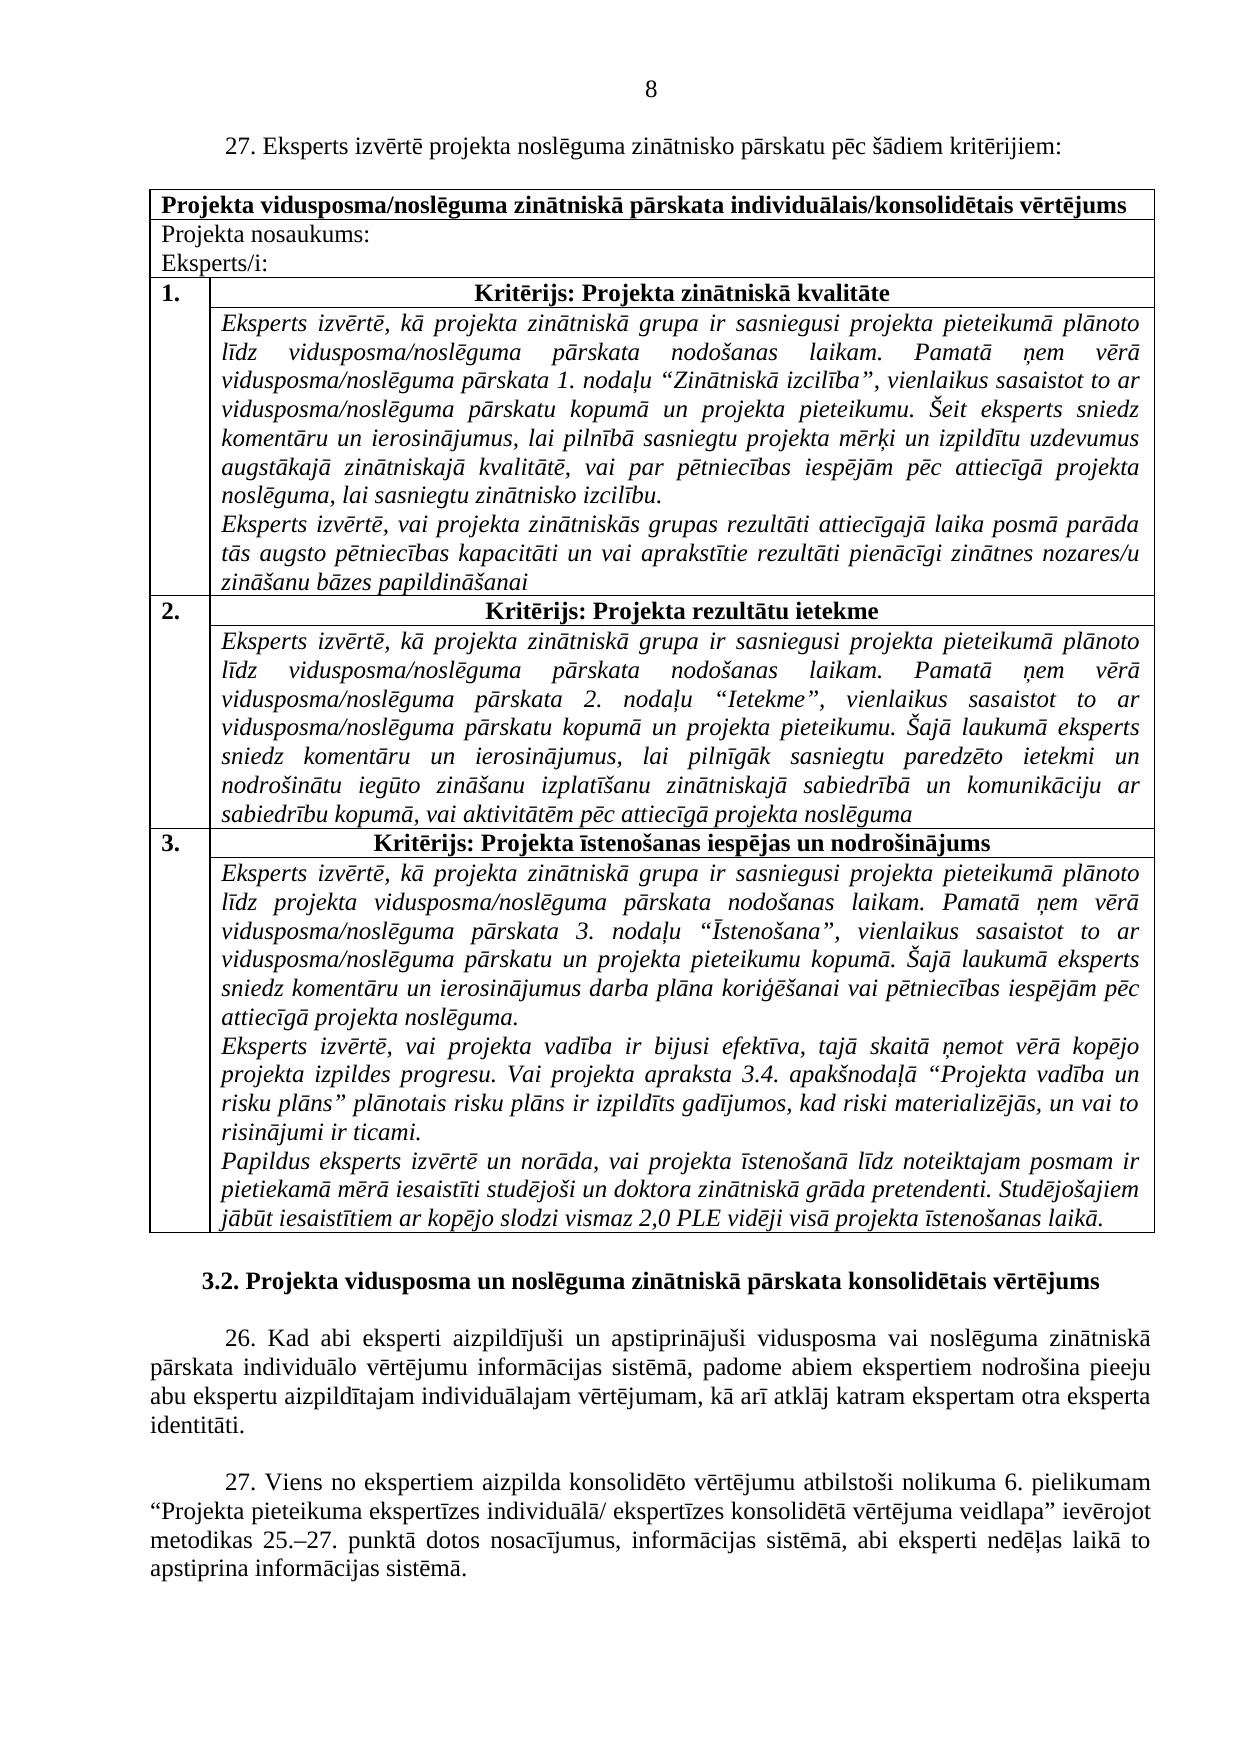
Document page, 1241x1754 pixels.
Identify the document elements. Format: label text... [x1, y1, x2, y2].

table_cell 3. [151, 829, 209, 1232]
list 26. Kad abi eksperti aizpildījuši un apstiprinājuši vidusposma vai noslēguma zinātniskā pārskata individuālo vērtējumu informācijas sistēmā, padome abiem ekspertiem nodrošina pieeju abu ekspertu aizpildītajam individuālajam vērtējumam, kā arī atklāj katram ekspertam otra eksperta identitāti. [150, 1323, 1152, 1438]
table_cell Kritērijs: Projekta īstenošanas iespējas un nodrošinājums [211, 829, 1154, 857]
table_cell Eksperts izvērtē, kā projekta zinātniskā grupa ir sasniegusi projekta pieteikumā plānoto līdz projekta vidusposma/noslēguma pārskata nodošanas laikam. Pamatā ņem vērā vidusposma/noslēguma pārskata 3. nodaļu “Īstenošana”, vienlaikus sasaistot to ar vidusposma/noslēguma pārskatu un projekta pieteikumu kopumā. Šajā laukumā eksperts sniedz komentāru un ierosinājumus darba plāna koriģēšanai vai pētniecības iespējām pēc attiecīgā projekta noslēguma. Eksperts izvērtē, vai projekta vadība ir bijusi efektīva, tajā skaitā ņemot vērā kopējo projekta izpildes progresu. Vai projekta apraksta 3.4. apakšnodaļā “Projekta vadība un risku plāns” plānotais risku plāns ir izpildīts gadījumos, kad riski materializējās, un vai to risinājumi ir ticami. Papildus eksperts izvērtē un norāda, vai projekta īstenošanā līdz noteiktajam posmam ir pietiekamā mērā iesaistīti studējoši un doktora zinātniskā grāda pretendenti. Studējošajiem jābūt iesaistītiem ar kopējo slodzi vismaz 2,0 PLE vidēji visā projekta īstenošanas laikā. [211, 858, 1154, 1232]
table_cell Kritērijs: Projekta rezultātu ietekme [211, 596, 1154, 625]
table_cell 2. [151, 596, 209, 827]
subtitle 3.2. Projekta vidusposma un noslēguma zinātniskā pārskata konsolidētais vērtējums [150, 1266, 1152, 1295]
text 27. Viens no ekspertiem aizpilda konsolidēto vērtējumu atbilstoši nolikuma 6. pielikumam “Projekta pieteikuma ekspertīzes individuālā/ ekspertīzes konsolidētā vērtējuma veidlapa” ievērojot metodikas 25.–27. punktā dotos nosacījumus, informācijas sistēmā, abi eksperti nedēļas laikā to apstiprina informācijas sistēmā. [150, 1467, 1152, 1582]
table_cell Projekta nosaukums: Eksperts/i: [151, 220, 1154, 277]
table_header Projekta vidusposma/noslēguma zinātniskā pārskata individuālais/konsolidētais vērtējums [151, 190, 1154, 218]
list 27. Eksperts izvērtē projekta noslēguma zinātnisko pārskatu pēc šādiem kritērijiem: [150, 131, 1152, 160]
table_cell Eksperts izvērtē, kā projekta zinātniskā grupa ir sasniegusi projekta pieteikumā plānoto līdz vidusposma/noslēguma pārskata nodošanas laikam. Pamatā ņem vērā vidusposma/noslēguma pārskata 1. nodaļu “Zinātniskā izcilība”, vienlaikus sasaistot to ar vidusposma/noslēguma pārskatu kopumā un projekta pieteikumu. Šeit eksperts sniedz komentāru un ierosinājumus, lai pilnībā sasniegtu projekta mērķi un izpildītu uzdevumus augstākajā zinātniskajā kvalitātē, vai par pētniecības iespējām pēc attiecīgā projekta noslēguma, lai sasniegtu zinātnisko izcilību. Eksperts izvērtē, vai projekta zinātniskās grupas rezultāti attiecīgajā laika posmā parāda tās augsto pētniecības kapacitāti un vai aprakstītie rezultāti pienācīgi zinātnes nozares/u zināšanu bāzes papildināšanai [211, 308, 1154, 595]
table_cell Eksperts izvērtē, kā projekta zinātniskā grupa ir sasniegusi projekta pieteikumā plānoto līdz vidusposma/noslēguma pārskata nodošanas laikam. Pamatā ņem vērā vidusposma/noslēguma pārskata 2. nodaļu “Ietekme”, vienlaikus sasaistot to ar vidusposma/noslēguma pārskatu kopumā un projekta pieteikumu. Šajā laukumā eksperts sniedz komentāru un ierosinājumus, lai pilnīgāk sasniegtu paredzēto ietekmi un nodrošinātu iegūto zināšanu izplatīšanu zinātniskajā sabiedrībā un komunikāciju ar sabiedrību kopumā, vai aktivitātēm pēc attiecīgā projekta noslēguma [211, 626, 1154, 827]
table_cell 1. [151, 278, 209, 595]
table_cell Kritērijs: Projekta zinātniskā kvalitāte [211, 278, 1154, 307]
